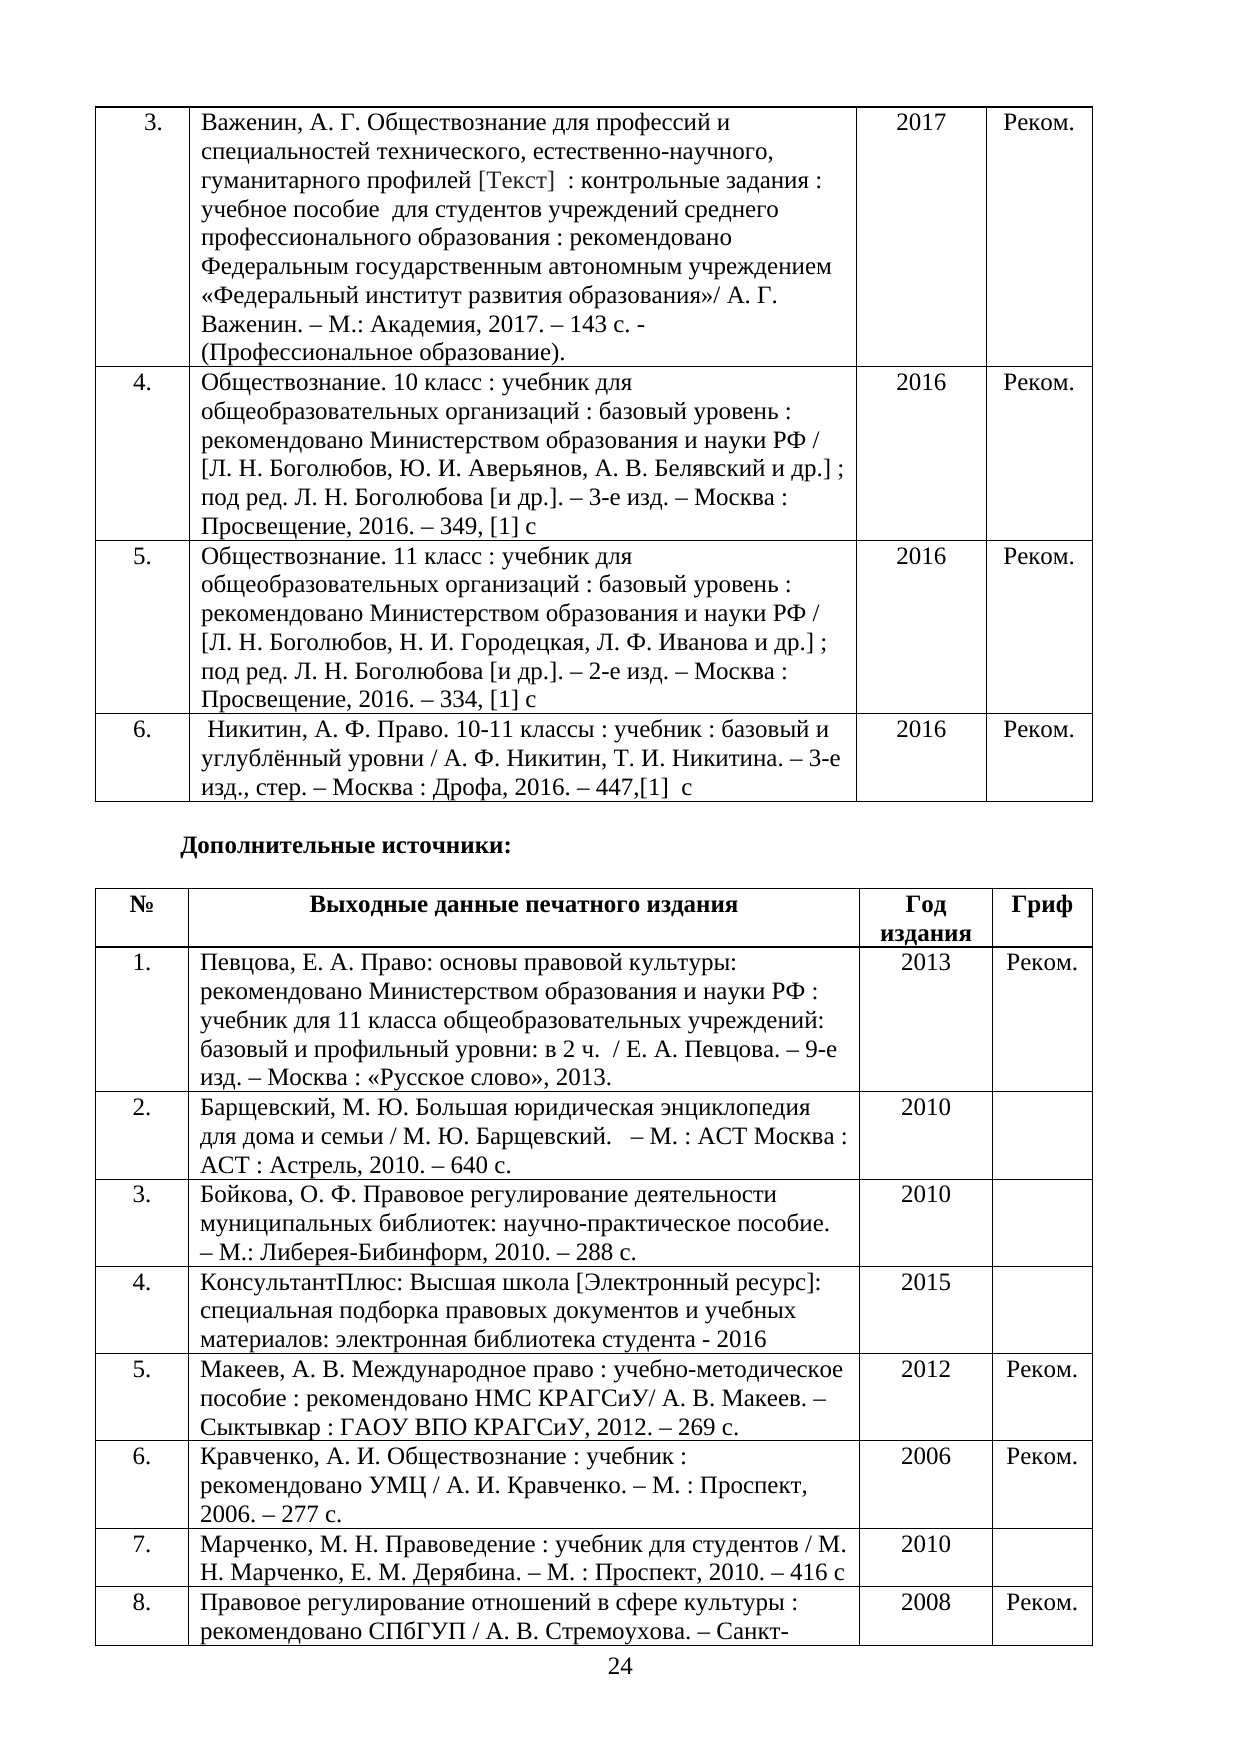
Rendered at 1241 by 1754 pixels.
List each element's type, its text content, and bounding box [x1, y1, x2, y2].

table_cell Бойкова, О. Ф. Правовое регулирование деятельности муниципальных библиотек: научно-практическое пособие. – М.: Либерея-Бибинформ, 2010. – 288 с. [189, 1180, 859, 1266]
table_cell Важенин, А. Г. Обществознание для профессий и специальностей технического, естественно-научного, гуманитарного профилей [Текст] : контрольные задания : учебное пособие для студентов учреждений среднего профессионального образования : рекомендовано Федеральным государственным автономным учреждением «Федеральный институт развития образования»/ А. Г. Важенин. – М.: Академия, 2017. – 143 с. - (Профессиональное образование). [190, 108, 856, 366]
table_cell Обществознание. 11 класс : учебник для общеобразовательных организаций : базовый уровень : рекомендовано Министерством образования и науки РФ / [Л. Н. Боголюбов, Н. И. Городецкая, Л. Ф. Иванова и др.] ; под ред. Л. Н. Боголюбова [и др.]. – 2-е изд. – Москва : Просвещение, 2016. – 334, [1] с [190, 541, 856, 713]
table_header Год издания [860, 889, 992, 946]
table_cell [189, 1587, 859, 1645]
table_cell Марченко, М. Н. Правоведение : учебник для студентов / М. Н. Марченко, Е. М. Дерябина. – М. : Проспект, 2010. – 416 с [189, 1529, 859, 1586]
table_cell 2. [96, 1092, 188, 1178]
table_cell 8. [96, 1587, 188, 1645]
table_header Выходные данные печатного издания [189, 889, 859, 946]
table_cell [96, 108, 189, 366]
table_cell 2010 [860, 1180, 992, 1266]
table_cell 2012 [860, 1354, 992, 1440]
table_cell Обществознание. 10 класс : учебник для общеобразовательных организаций : базовый уровень : рекомендовано Министерством образования и науки РФ / [Л. Н. Боголюбов, Ю. И. Аверьянов, А. В. Белявский и др.] ; под ред. Л. Н. Боголюбова [и др.]. – 3-е изд. – Москва : Просвещение, 2016. – 349, [1] с [190, 367, 856, 540]
table_cell 2016 [857, 367, 986, 540]
table_cell Никитин, А. Ф. Право. 10-11 классы : учебник : базовый и углублённый уровни / А. Ф. Никитин, Т. И. Никитина. – 3-е изд., стер. – Москва : Дрофа, 2016. – 447,[1] с [190, 714, 856, 801]
table_header Гриф [993, 889, 1092, 946]
table_cell Кравченко, А. И. Обществознание : учебник : рекомендовано УМЦ / А. И. Кравченко. – М. : Проспект, 2006. – 277 с. [189, 1441, 859, 1528]
text Дополнительные источники: [180, 830, 1134, 859]
table_cell [993, 1180, 1092, 1266]
table_cell 6. [96, 1441, 188, 1528]
table_cell 2015 [860, 1267, 992, 1353]
table_cell 2016 [857, 541, 986, 713]
table_cell Макеев, А. В. Международное право : учебно-методическое пособие : рекомендовано НМС КРАГСиУ/ А. В. Макеев. – Сыктывкар : ГАОУ ВПО КРАГСиУ, 2012. – 269 с. [189, 1354, 859, 1440]
table_cell 2010 [860, 1092, 992, 1178]
table_cell 5. [96, 541, 189, 713]
table_cell Реком. [993, 1441, 1092, 1528]
table_cell Реком. [993, 1354, 1092, 1440]
table_cell 2008 [860, 1587, 992, 1645]
table_cell Реком. [987, 108, 1092, 366]
table_cell Реком. [993, 1587, 1092, 1645]
table_cell 4. [96, 367, 189, 540]
table_cell 2013 [860, 948, 992, 1091]
table_cell Реком. [993, 948, 1092, 1091]
table_cell [993, 1529, 1092, 1586]
table_cell 1. [96, 948, 188, 1091]
table_cell 2010 [860, 1529, 992, 1586]
table_cell 2017 [857, 108, 986, 366]
table_cell 5. [96, 1354, 188, 1440]
table_cell 4. [96, 1267, 188, 1353]
table_cell 7. [96, 1529, 188, 1586]
table_cell Певцова, Е. А. Право: основы правовой культуры: рекомендовано Министерством образования и науки РФ : учебник для 11 класса общеобразовательных учреждений: базовый и профильный уровни: в 2 ч. / Е. А. Певцова. – 9-е изд. – Москва : «Русское слово», 2013. [189, 948, 859, 1091]
table_cell [993, 1092, 1092, 1178]
table_header № [96, 889, 188, 946]
table_cell Реком. [987, 714, 1092, 801]
table_cell 2006 [860, 1441, 992, 1528]
table_cell Реком. [987, 367, 1092, 540]
table_cell Барщевский, М. Ю. Большая юридическая энциклопедия для дома и семьи / М. Ю. Барщевский. – М. : АСТ Москва : АСТ : Астрель, 2010. – 640 с. [189, 1092, 859, 1178]
table_cell [993, 1267, 1092, 1353]
table_cell 6. [96, 714, 189, 801]
table_cell КонсультантПлюс: Высшая школа [Электронный ресурс]: специальная подборка правовых документов и учебных материалов: электронная библиотека студента - 2016 [189, 1267, 859, 1353]
table_cell 2016 [857, 714, 986, 801]
table_cell Реком. [987, 541, 1092, 713]
table_cell 3. [96, 1180, 188, 1266]
